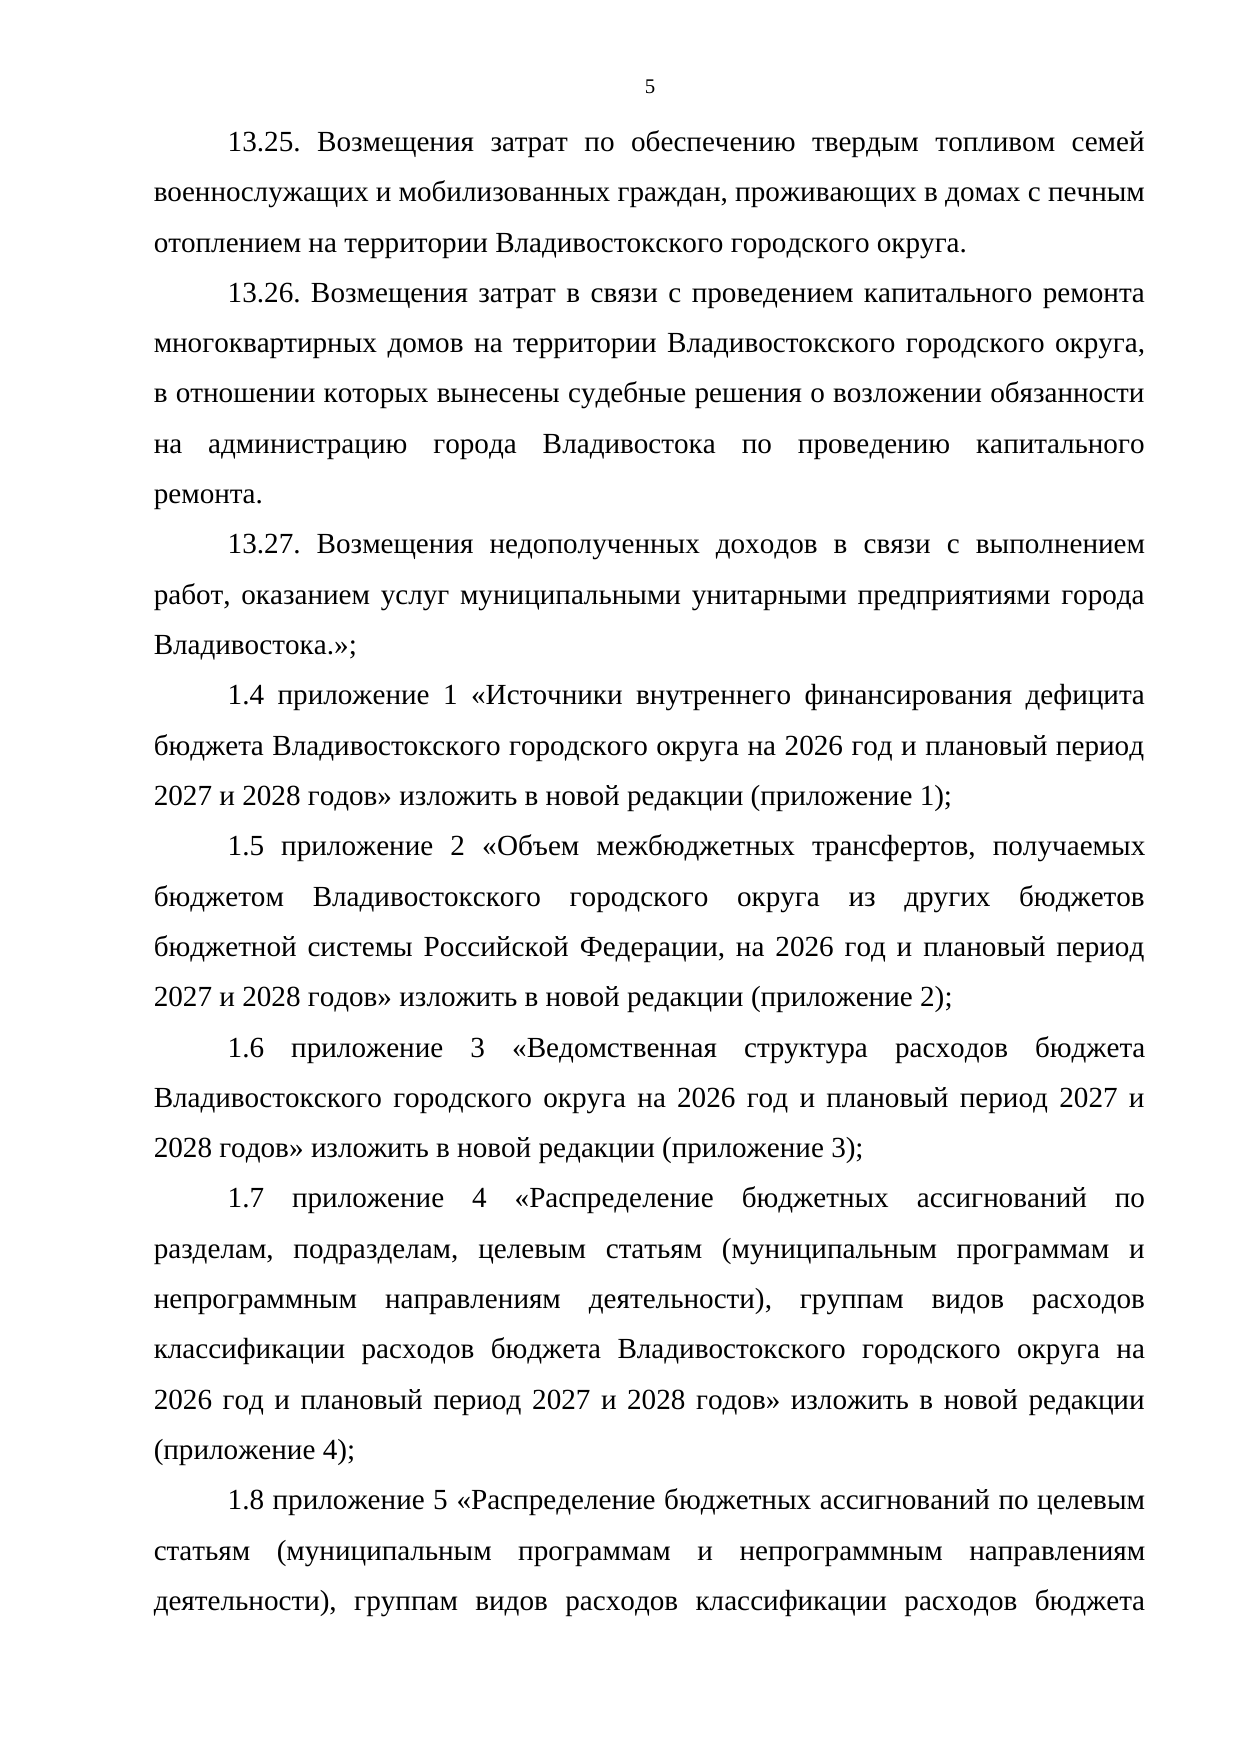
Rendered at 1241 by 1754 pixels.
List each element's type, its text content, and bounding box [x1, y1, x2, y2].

text 13.27. Возмещения недополученных доходов в связи с выполнением работ, оказанием услуг муниципальными унитарными предприятиями города Владивостока.»; [153, 527, 1146, 661]
text 1.6 приложение 3 «Ведомственная структура расходов бюджета Владивостокского городского округа на 2026 год и плановый период 2027 и 2028 годов» изложить в новой редакции (приложение 3); [153, 1030, 1146, 1164]
text 1.7 приложение 4 «Распределение бюджетных ассигнований по разделам, подразделам, целевым статьям (муниципальным программам и непрограммным направлениям деятельности), группам видов расходов классификации расходов бюджета Владивостокского городского округа на 2026 год и плановый период 2027 и 2028 годов» изложить в новой редакции (приложение 4); [153, 1181, 1146, 1466]
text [153, 1482, 1146, 1617]
text 1.4 приложение 1 «Источники внутреннего финансирования дефицита бюджета Владивостокского городского округа на 2026 год и плановый период 2027 и 2028 годов» изложить в новой редакции (приложение 1); [153, 677, 1146, 812]
text 13.25. Возмещения затрат по обеспечению твердым топливом семей военнослужащих и мобилизованных граждан, проживающих в домах с печным отоплением на территории Владивостокского городского округа. [153, 124, 1146, 258]
text 1.5 приложение 2 «Объем межбюджетных трансфертов, получаемых бюджетом Владивостокского городского округа из других бюджетов бюджетной системы Российской Федерации, на 2026 год и плановый период 2027 и 2028 годов» изложить в новой редакции (приложение 2); [153, 828, 1146, 1013]
text 13.26. Возмещения затрат в связи с проведением капитального ремонта многоквартирных домов на территории Владивостокского городского округа, в отношении которых вынесены судебные решения о возложении обязанности на администрацию города Владивостока по проведению капитального ремонта. [153, 275, 1146, 510]
